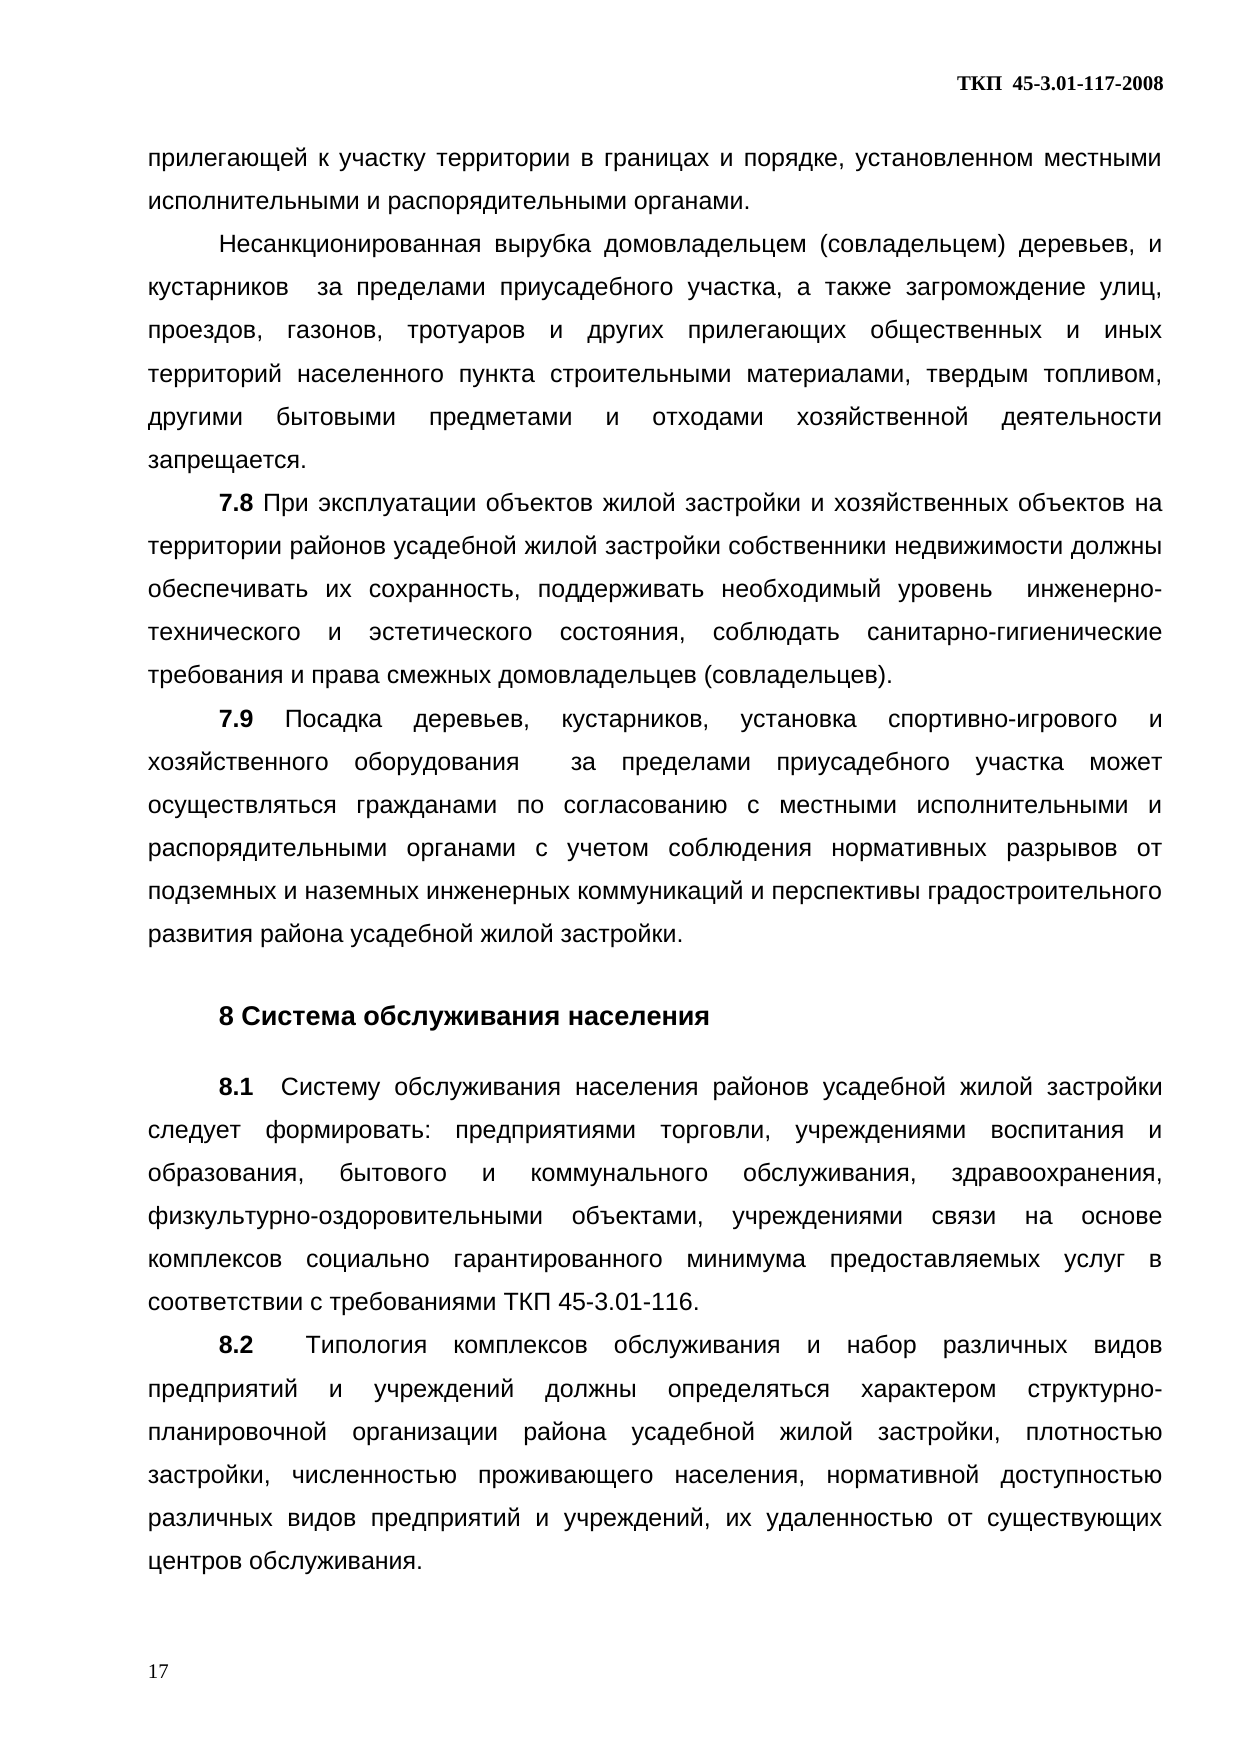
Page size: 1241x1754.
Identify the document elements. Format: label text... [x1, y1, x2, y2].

text 7.8 При эксплуатации объектов жилой застройки и хозяйственных объектов на территории районов усадебной жилой застройки собственники недвижимости должны обеспечивать их сохранность, поддерживать необходимый уровень инженерно-технического и эстетического состояния, соблюдать санитарно-гигиенические требования и права смежных домовладельцев (совладельцев). [148, 488, 1163, 689]
text 8.1 Систему обслуживания населения районов усадебной жилой застройки следует формировать: предприятиями торговли, учреждениями воспитания и образования, бытового и коммунального обслуживания, здравоохранения, физкультурно-оздоровительными объектами, учреждениями связи на основе комплексов социально гарантированного минимума предоставляемых услуг в соответствии с требованиями ТКП 45-3.01-116. [148, 1072, 1163, 1316]
text 7.9 Посадка деревьев, кустарников, установка спортивно-игрового и хозяйственного оборудования за пределами приусадебного участка может осуществляться гражданами по согласованию с местными исполнительными и распорядительными органами с учетом соблюдения нормативных разрывов от подземных и наземных инженерных коммуникаций и перспективы градостроительного развития района усадебной жилой застройки. [148, 704, 1163, 948]
text Несанкционированная вырубка домовладельцем (совладельцем) деревьев, и кустарников за пределами приусадебного участка, а также загромождение улиц, проездов, газонов, тротуаров и других прилегающих общественных и иных территорий населенного пункта строительными материалами, твердым топливом, другими бытовыми предметами и отходами хозяйственной деятельности запрещается. [148, 229, 1163, 474]
text 8.2 Типология комплексов обслуживания и набор различных видов предприятий и учреждений должны определяться характером структурно-планировочной организации района усадебной жилой застройки, плотностью застройки, численностью проживающего населения, нормативной доступностью различных видов предприятий и учреждений, их удаленностью от существующих центров обслуживания. [148, 1331, 1163, 1575]
subtitle 8 Система обслуживания населения [148, 1000, 1163, 1031]
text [148, 143, 1163, 215]
